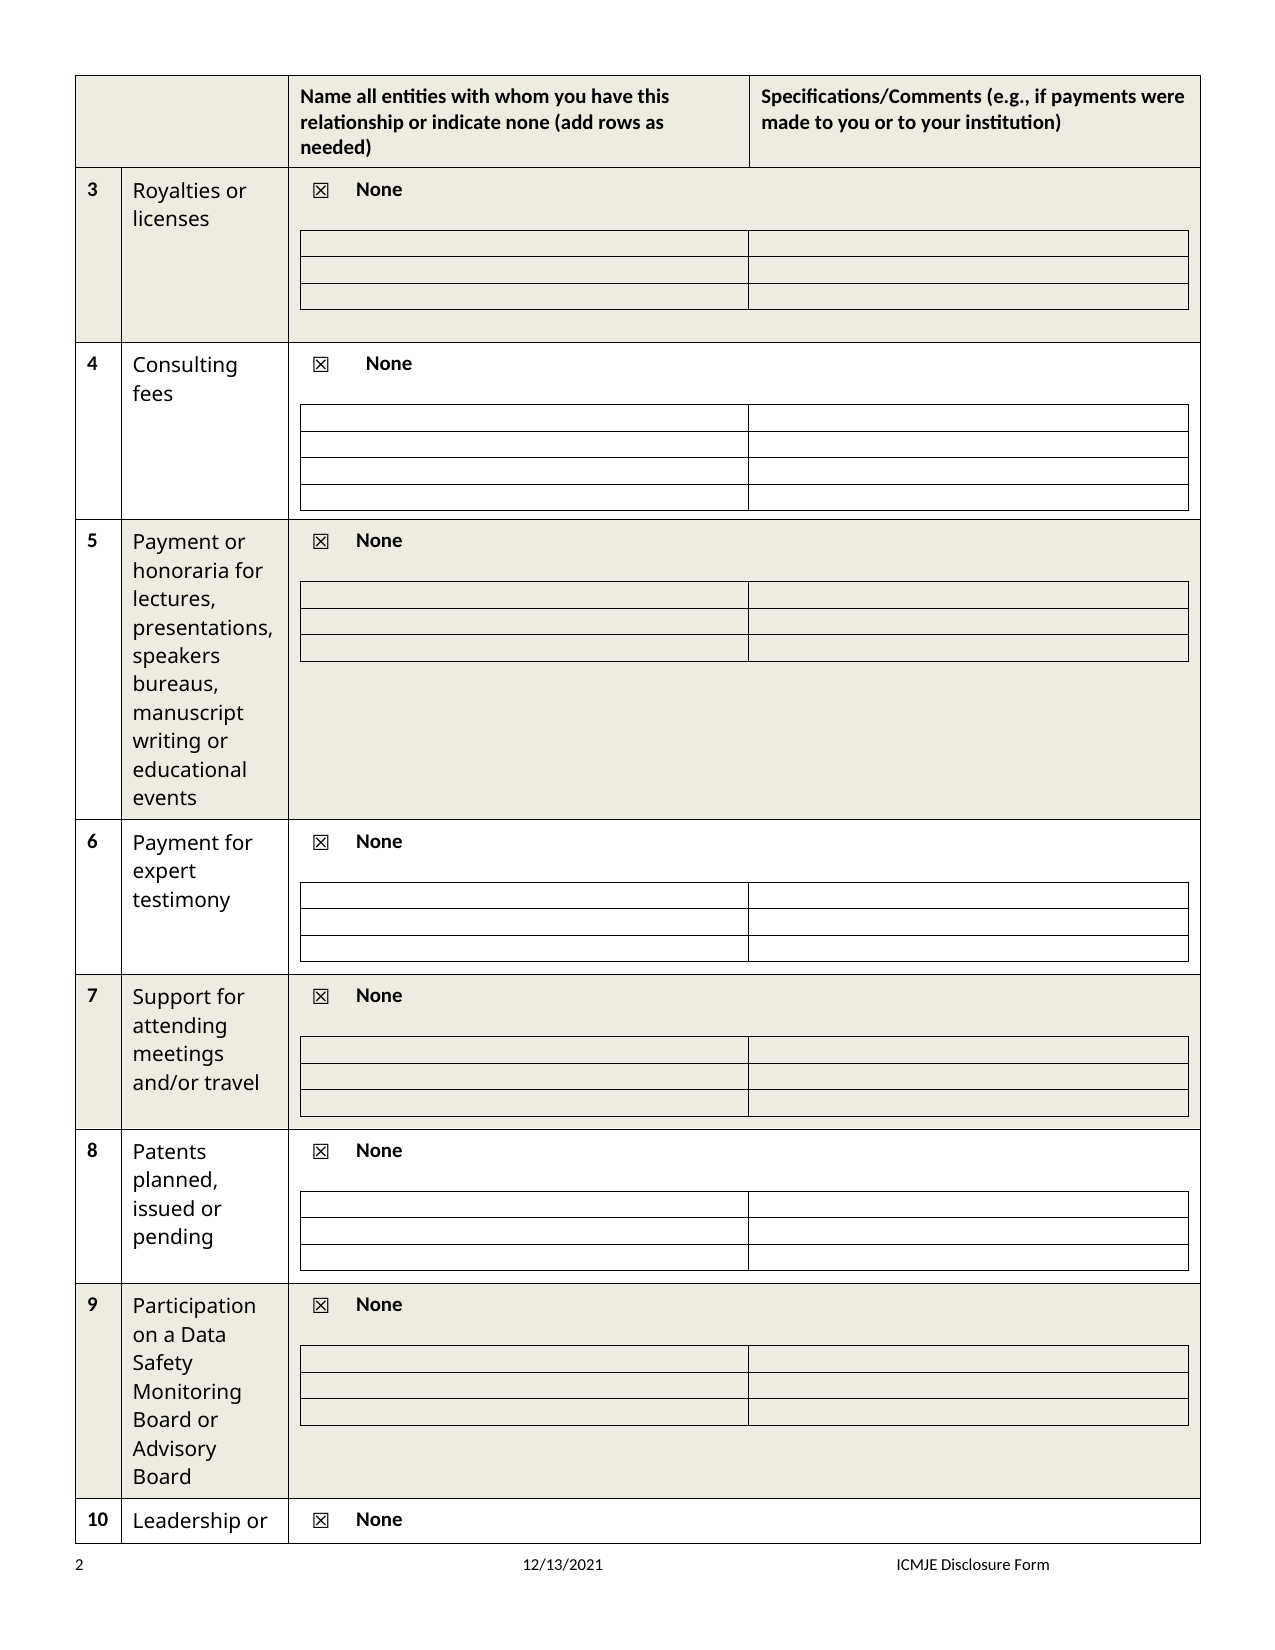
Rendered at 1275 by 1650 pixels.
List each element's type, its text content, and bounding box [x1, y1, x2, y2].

table_cell 10 [76, 1499, 121, 1543]
table_header Specifications/Comments (e.g., if payments were made to you or to your institution) [750, 76, 1200, 167]
table_cell [289, 520, 1200, 819]
table_cell Leadership or fiduciary role in other board, society, committee or advocacy group, paid or unpaid [122, 1499, 288, 1543]
table_cell 6 [76, 820, 121, 974]
table_cell 3 [76, 168, 121, 342]
table_cell Patents planned, issued or pending [122, 1130, 288, 1283]
table_cell [289, 820, 1200, 974]
table_cell [289, 343, 1200, 519]
table_cell 4 [76, 343, 121, 519]
table_cell 7 [76, 975, 121, 1128]
table_cell Payment or honoraria for lectures, presentations, speakers bureaus, manuscript writing or educational events [122, 520, 288, 819]
table_cell Support for attending meetings and/or travel [122, 975, 288, 1128]
table_cell [289, 1499, 1200, 1543]
table_cell [289, 975, 1200, 1128]
table_cell [289, 1284, 1200, 1498]
table_header Name all entities with whom you have this relationship or indicate none (add rows as needed) [289, 76, 749, 167]
table_cell 9 [76, 1284, 121, 1498]
table_cell Participation on a Data Safety Monitoring Board or Advisory Board [122, 1284, 288, 1498]
table_cell 8 [76, 1130, 121, 1283]
table_cell [289, 1130, 1200, 1283]
table_cell Royalties or licenses [122, 168, 288, 342]
table_header [76, 76, 288, 167]
table_cell Payment for expert testimony [122, 820, 288, 974]
table_cell [289, 168, 1200, 342]
table_cell Consulting fees [122, 343, 288, 519]
table_cell 5 [76, 520, 121, 819]
